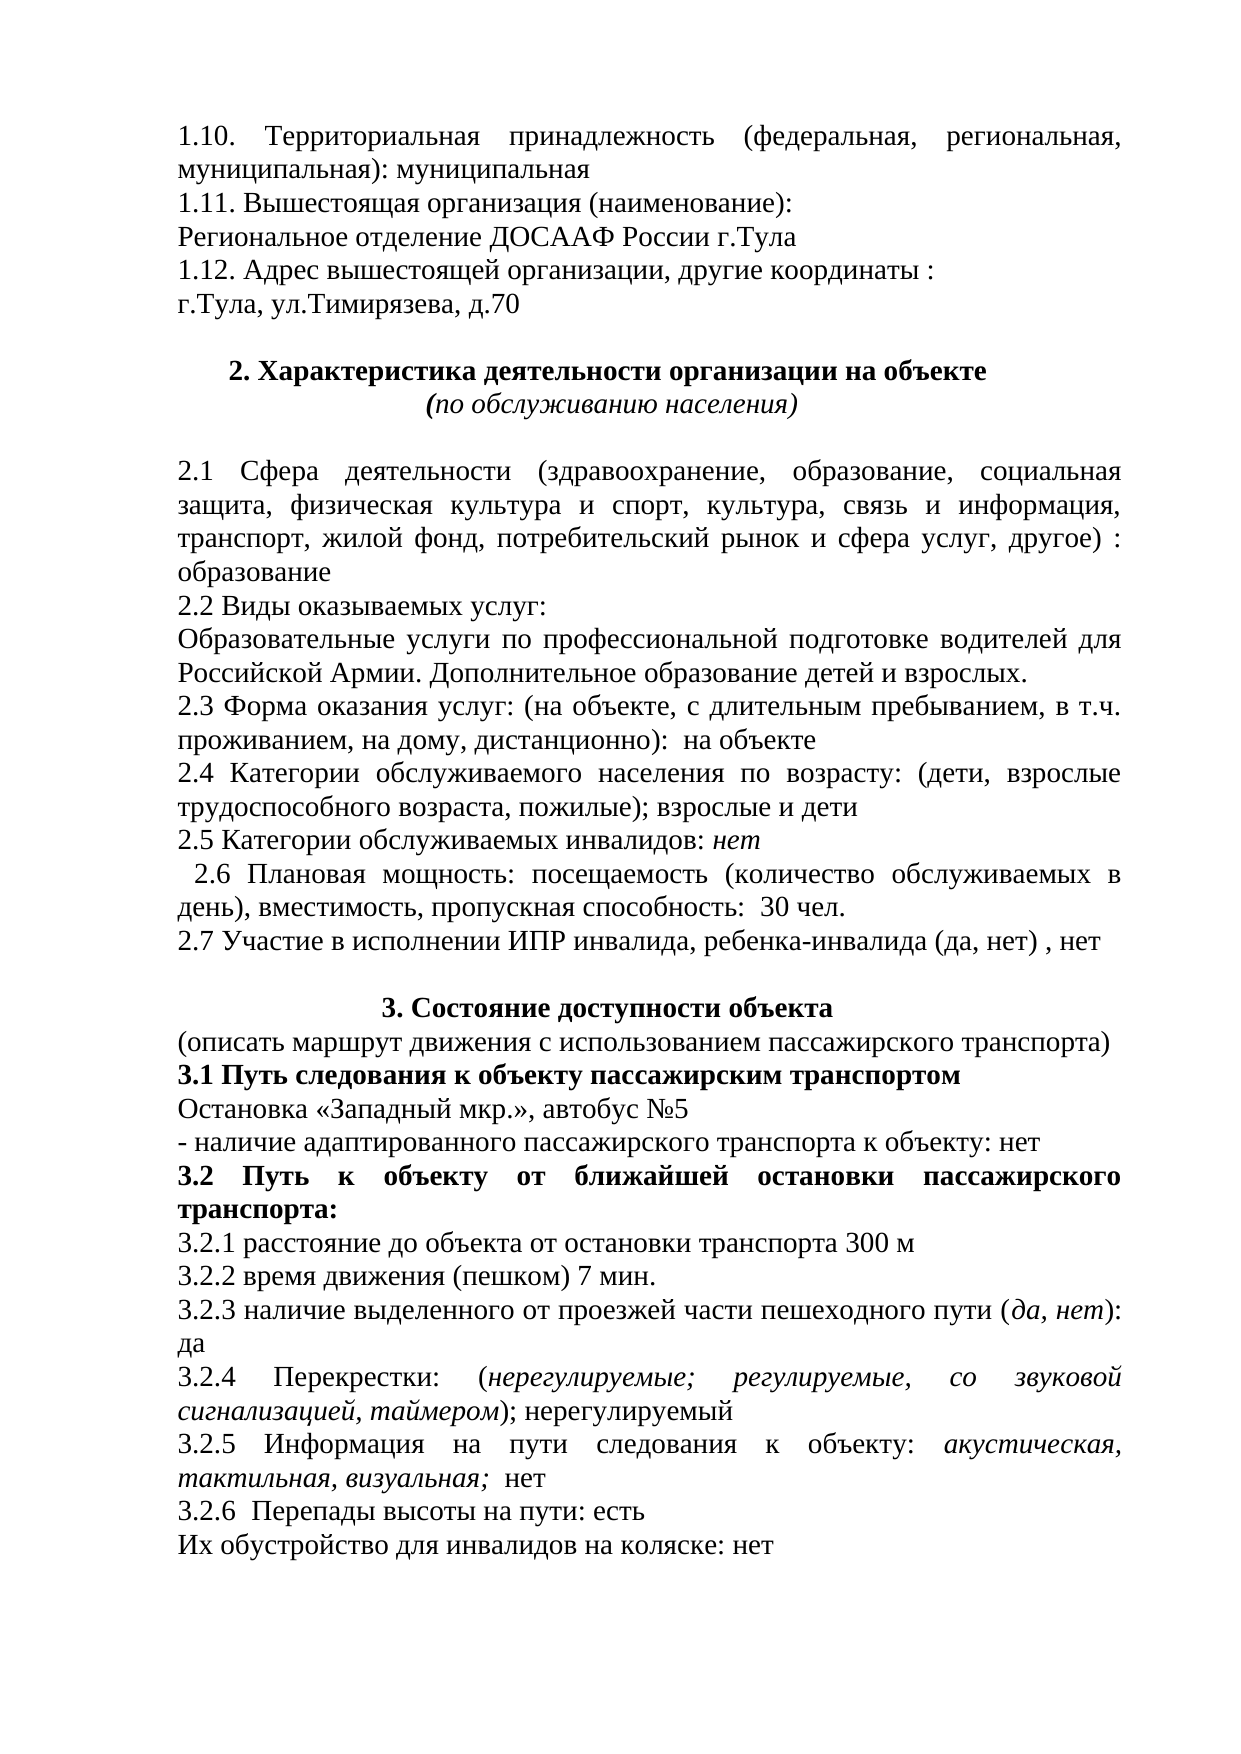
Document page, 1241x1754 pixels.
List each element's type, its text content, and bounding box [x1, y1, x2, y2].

text 3.2.5 Информация на пути следования к объекту: акустическая, тактильная, визуальная; нет [177, 1426, 1122, 1493]
text 3.2 Путь к объекту от ближайшей остановки пассажирского транспорта: [177, 1158, 1122, 1225]
text 2.7 Участие в исполнении ИПР инвалида, ребенка-инвалида (да, нет) , нет [177, 923, 1122, 957]
text 2.1 Сфера деятельности (здравоохранение, образование, социальная защита, физическая культура и спорт, культура, связь и информация, транспорт, жилой фонд, потребительский рынок и сфера услуг, другое) : образование [177, 453, 1122, 588]
text 2.6 Плановая мощность: посещаемость (количество обслуживаемых в день), вместимость, пропускная способность: 30 чел. [177, 856, 1122, 923]
text 2. Характеристика деятельности организации на объекте [177, 353, 1122, 386]
text 1.11. Вышестоящая организация (наименование): [177, 185, 1122, 219]
text 2.3 Форма оказания услуг: (на объекте, с длительным пребыванием, в т.ч. проживанием, на дому, дистанционно): на объекте [177, 688, 1122, 755]
text 3. Состояние доступности объекта [177, 990, 1122, 1024]
text - наличие адаптированного пассажирского транспорта к объекту: нет [177, 1124, 1122, 1158]
text Их обустройство для инвалидов на коляске: нет [177, 1527, 1122, 1560]
text 1.10. Территориальная принадлежность (федеральная, региональная, муниципальная): муниципальная [177, 118, 1122, 185]
text Образовательные услуги по профессиональной подготовке водителей для Российской Армии. Дополнительное образование детей и взрослых. [177, 621, 1122, 688]
text (по обслуживанию населения) [177, 386, 1122, 420]
text 1.12. Адрес вышестоящей организации, другие координаты : [177, 252, 1122, 286]
text 2.2 Виды оказываемых услуг: [177, 588, 1122, 621]
text 3.2.6 Перепады высоты на пути: есть [177, 1493, 1122, 1527]
text Региональное отделение ДОСААФ России г.Тула [177, 219, 1122, 252]
text Остановка «Западный мкр.», автобус №5 [177, 1091, 1122, 1124]
text 3.1 Путь следования к объекту пассажирским транспортом [177, 1057, 1122, 1091]
text г.Тула, ул.Тимирязева, д.70 [177, 286, 1122, 319]
text 3.2.1 расстояние до объекта от остановки транспорта 300 м [177, 1225, 1122, 1258]
text 3.2.2 время движения (пешком) 7 мин. [177, 1258, 1122, 1292]
text 3.2.4 Перекрестки: (нерегулируемые; регулируемые, со звуковой сигнализацией, таймером); нерегулируемый [177, 1359, 1122, 1426]
text 2.4 Категории обслуживаемого населения по возрасту: (дети, взрослые трудоспособного возраста, пожилые); взрослые и дети [177, 755, 1122, 822]
text 3.2.3 наличие выделенного от проезжей части пешеходного пути (да, нет): да [177, 1292, 1122, 1359]
text 2.5 Категории обслуживаемых инвалидов: нет [177, 822, 1122, 856]
text (описать маршрут движения с использованием пассажирского транспорта) [177, 1024, 1122, 1057]
